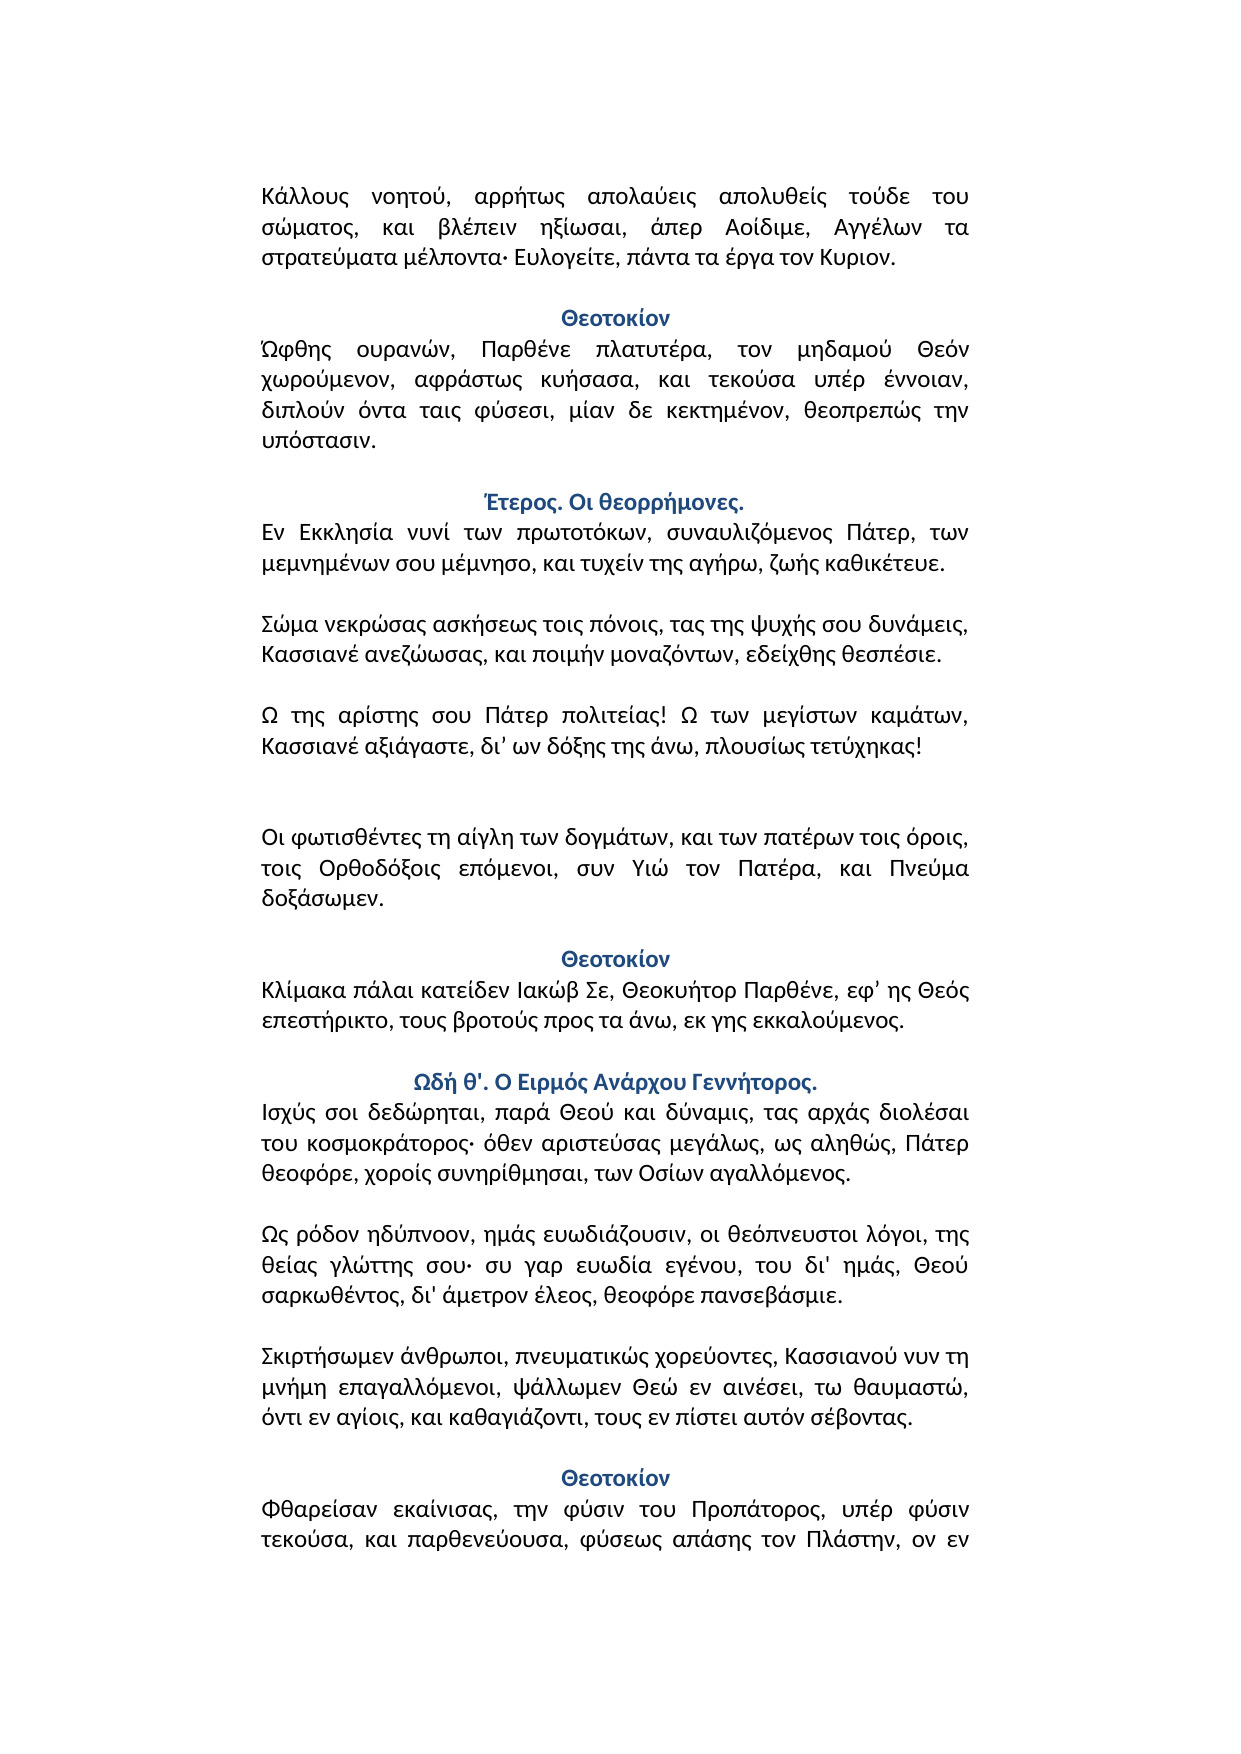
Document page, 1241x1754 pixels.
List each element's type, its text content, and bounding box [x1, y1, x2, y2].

text Ωδή θ'. Ο Ειρμός Ανάρχου Γεννήτορος. [261, 1066, 970, 1096]
text Θεοτοκίον [261, 943, 970, 974]
text Κάλλους νοητού, αρρήτως απολαύεις απολυθείς τούδε του σώματος, και βλέπειν ηξίωσαι, άπερ Αοίδιμε, Αγγέλων τα στρατεύματα μέλποντα· Ευλογείτε, πάντα τα έργα τον Κυριον. [261, 181, 970, 272]
text Ώφθης ουρανών, Παρθένε πλατυτέρα, τον μηδαμού Θεόν χωρούμενον, αφράστως κυήσασα, και τεκούσα υπέρ έννοιαν, διπλούν όντα ταις φύσεσι, μίαν δε κεκτημένον, θεοπρεπώς την υπόστασιν. [261, 333, 970, 455]
text Ισχύς σοι δεδώρηται, παρά Θεού και δύναμις, τας αρχάς διολέσαι του κοσμοκράτορος· όθεν αριστεύσας μεγάλως, ως αληθώς, Πάτερ θεοφόρε, χοροίς συνηρίθμησαι, των Οσίων αγαλλόμενος. [261, 1096, 970, 1188]
text Κλίμακα πάλαι κατείδεν Ιακώβ Σε, Θεοκυήτορ Παρθένε, εφ’ ης Θεός επεστήρικτο, τους βροτούς προς τα άνω, εκ γης εκκαλούμενος. [261, 974, 970, 1035]
text Σκιρτήσωμεν άνθρωποι, πνευματικώς χορεύοντες, Κασσιανού νυν τη μνήμη επαγαλλόμενοι, ψάλλωμεν Θεώ εν αινέσει, τω θαυμαστώ, όντι εν αγίοις, και καθαγιάζοντι, τους εν πίστει αυτόν σέβοντας. [261, 1340, 970, 1432]
text Θεοτοκίον [261, 303, 970, 333]
text Οι φωτισθέντες τη αίγλη των δογμάτων, και των πατέρων τοις όροις, τοις Ορθοδόξοις επόμενοι, συν Υιώ τον Πατέρα, και Πνεύμα δοξάσωμεν. [261, 821, 970, 913]
text Σώμα νεκρώσας ασκήσεως τοις πόνοις, τας της ψυχής σου δυνάμεις, Κασσιανέ ανεζώωσας, και ποιμήν μοναζόντων, εδείχθης θεσπέσιε. [261, 608, 970, 669]
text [261, 1493, 970, 1554]
text Ως ρόδον ηδύπνοον, ημάς ευωδιάζουσιν, οι θεόπνευστοι λόγοι, της θείας γλώττης σου· συ γαρ ευωδία εγένου, του δι' ημάς, Θεού σαρκωθέντος, δι' άμετρον έλεος, θεοφόρε πανσεβάσμιε. [261, 1218, 970, 1310]
text Θεοτοκίον [261, 1462, 970, 1493]
text Ω της αρίστης σου Πάτερ πολιτείας! Ω των μεγίστων καμάτων, Κασσιανέ αξιάγαστε, δι’ ων δόξης της άνω, πλουσίως τετύχηκας! [261, 699, 970, 760]
text Εν Εκκλησία νυνί των πρωτοτόκων, συναυλιζόμενος Πάτερ, των μεμνημένων σου μέμνησο, και τυχείν της αγήρω, ζωής καθικέτευε. [261, 516, 970, 577]
text Έτερος. Οι θεορρήμονες. [261, 486, 970, 516]
